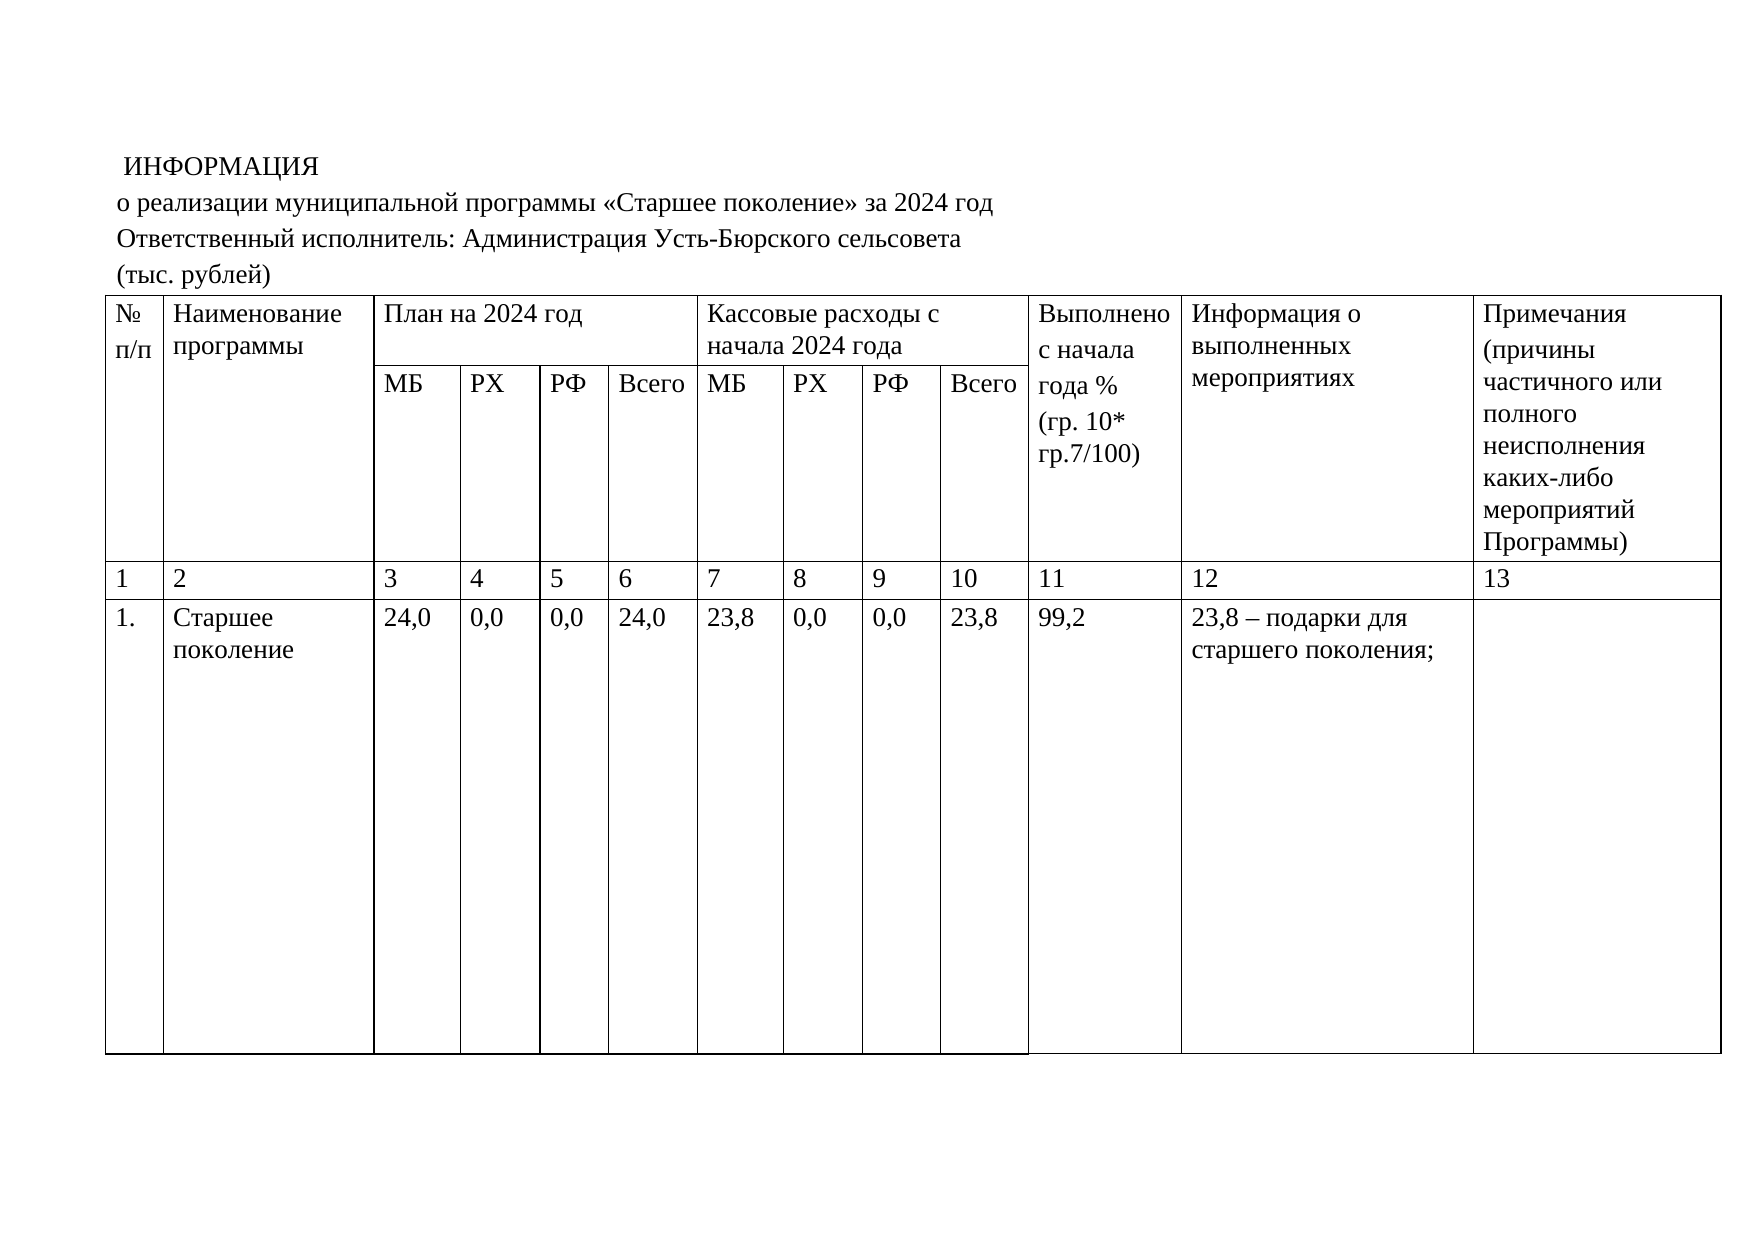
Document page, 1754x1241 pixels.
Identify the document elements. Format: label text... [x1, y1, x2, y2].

table_cell 24,0 [609, 600, 697, 1053]
table_cell 0,0 [461, 600, 539, 1053]
table_header Наименование программы [164, 296, 373, 561]
table_cell Всего [609, 366, 697, 561]
table_cell МБ [375, 366, 460, 561]
table_cell 13 [1474, 562, 1720, 599]
table_cell МБ [698, 366, 783, 561]
text ИНФОРМАЦИЯ [116, 150, 1635, 181]
table_cell 12 [1182, 562, 1473, 599]
table_header № п/п [106, 296, 163, 561]
table_cell 1. [106, 600, 163, 1053]
table_cell РФ [863, 366, 940, 561]
table_cell Всего [941, 366, 1028, 561]
table_cell 5 [541, 562, 608, 599]
table_header Кассовые расходы с начала 2024 года [698, 296, 1028, 365]
table_cell 23,8 [941, 600, 1028, 1053]
table_cell 6 [609, 562, 697, 599]
table_cell РХ [461, 366, 539, 561]
table_cell 2 [164, 562, 373, 599]
table_cell 99,2 [1029, 600, 1181, 1053]
table_cell 7 [698, 562, 783, 599]
table_header Примечания (причины частичного или полного неисполнения каких-либо мероприятий Программы) [1474, 296, 1720, 561]
table_cell 0,0 [541, 600, 608, 1053]
table_cell [1474, 600, 1720, 1053]
text о реализации муниципальной программы «Старшее поколение» за 2024 год [116, 186, 1635, 217]
table_header План на 2024 год [375, 296, 697, 365]
table_cell РХ [784, 366, 862, 561]
table_cell 24,0 [375, 600, 460, 1053]
table_cell 9 [863, 562, 940, 599]
table_cell 3 [375, 562, 460, 599]
table_cell 8 [784, 562, 862, 599]
table_cell 11 [1029, 562, 1181, 599]
table_cell 23,8 [698, 600, 783, 1053]
table_cell Старшее поколение [164, 600, 373, 1053]
table_cell 1 [106, 562, 163, 599]
table_header Информация о выполненных мероприятиях [1182, 296, 1473, 561]
text Ответственный исполнитель: Администрация Усть-Бюрского сельсовета [116, 222, 1635, 253]
table_cell 23,8 – подарки для старшего поколения; [1182, 600, 1473, 1053]
table_cell 0,0 [863, 600, 940, 1053]
table_cell 10 [941, 562, 1028, 599]
table_header Выполнено с начала года % (гр. 10* гр.7/100) [1029, 296, 1181, 561]
table_cell РФ [541, 366, 608, 561]
text (тыс. рублей) [116, 258, 1635, 289]
table_cell 0,0 [784, 600, 862, 1053]
table_cell 4 [461, 562, 539, 599]
